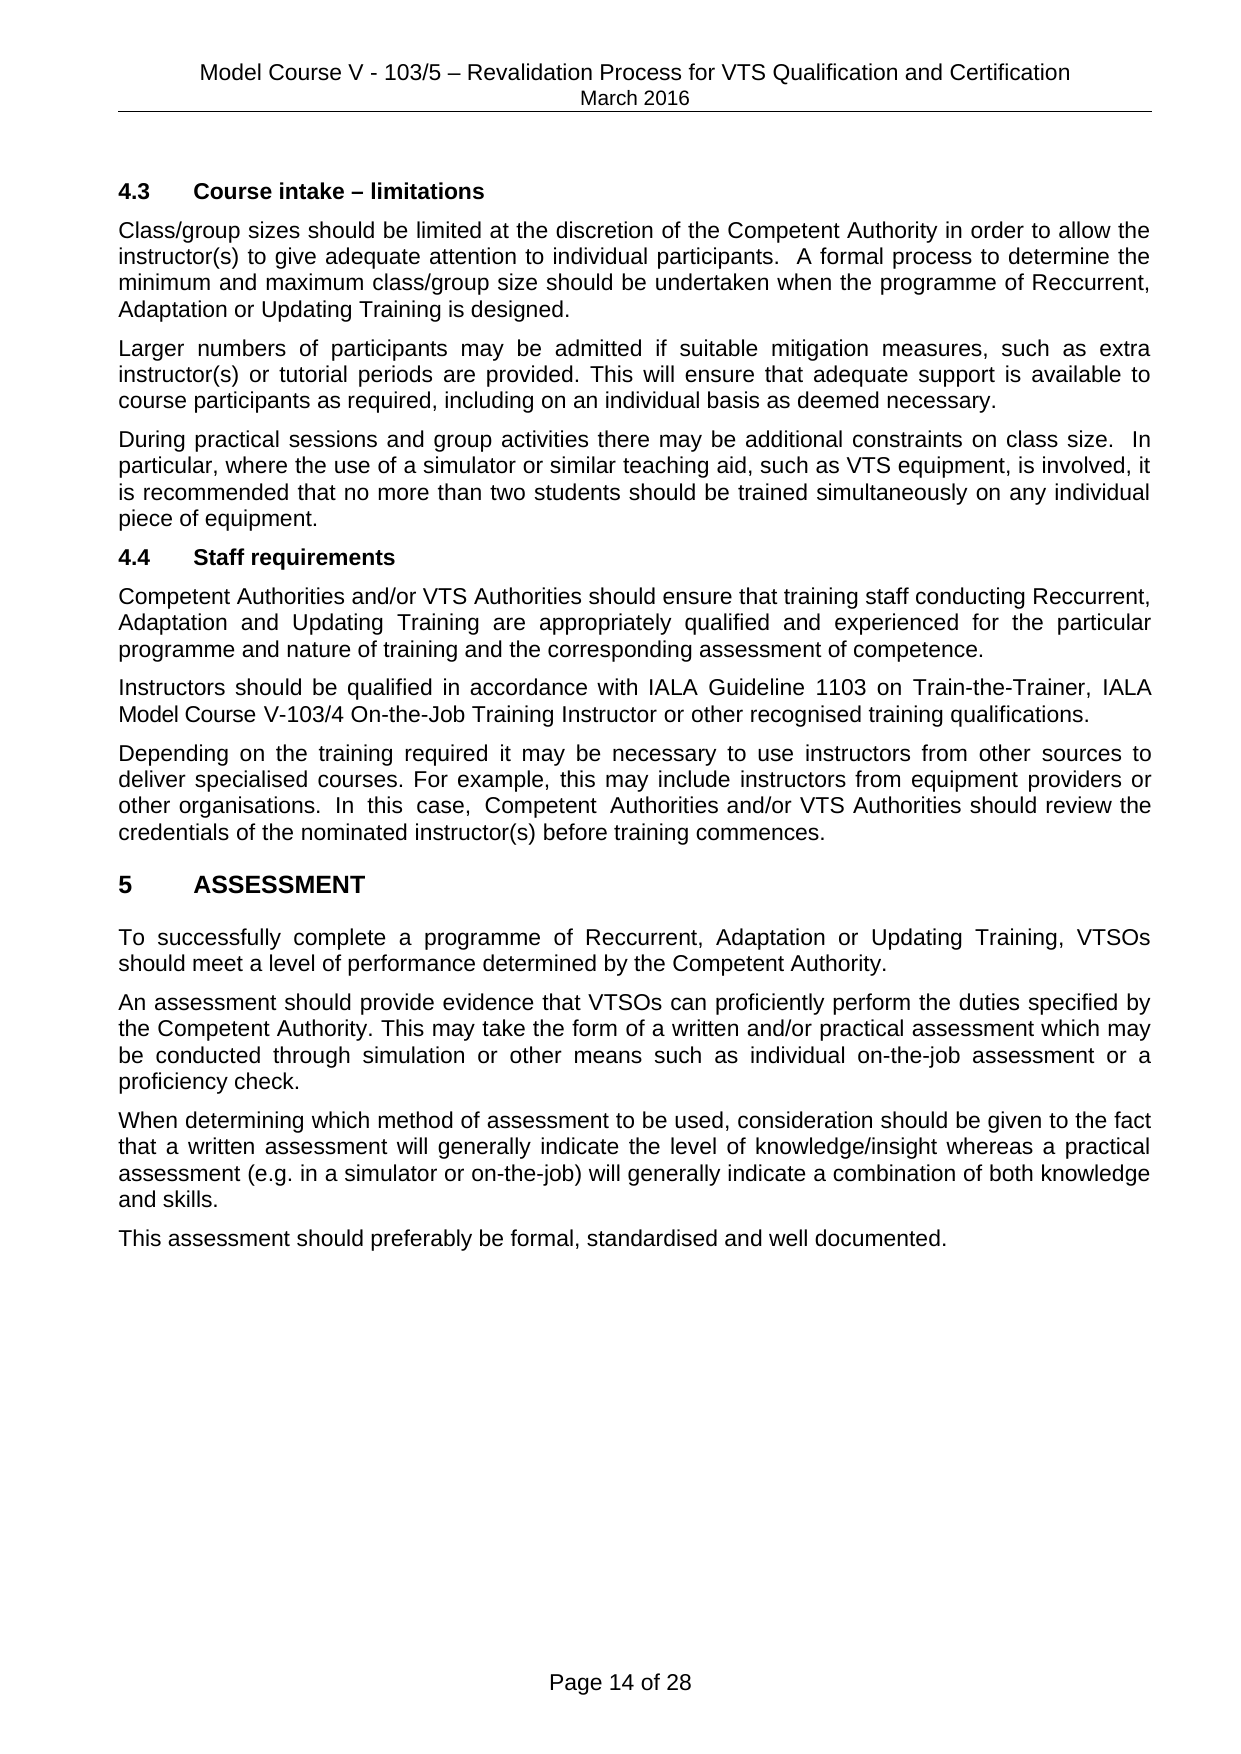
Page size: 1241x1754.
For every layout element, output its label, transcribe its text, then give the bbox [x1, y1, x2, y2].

text An assessment should provide evidence that VTSOs can proficiently perform the duties specified by the Competent Authority. This may take the form of a written and/or practical assessment which may be conducted through simulation or other means such as individual on-the-job assessment or a proficiency check. [118, 989, 1152, 1094]
subtitle 4.4 Staff requirements [118, 544, 1152, 570]
text Larger numbers of participants may be admitted if suitable mitigation measures, such as extra instructor(s) or tutorial periods are provided. This will ensure that adequate support is available to course participants as required, including on an individual basis as deemed necessary. [118, 334, 1152, 413]
subtitle 4.3 Course intake – limitations [118, 178, 1152, 204]
text Class/group sizes should be limited at the discretion of the Competent Authority in order to allow the instructor(s) to give adequate attention to individual participants. A formal process to determine the minimum and maximum class/group size should be undertaken when the programme of Reccurrent, Adaptation or Updating Training is designed. [118, 217, 1152, 322]
text To successfully complete a programme of Reccurrent, Adaptation or Updating Training, VTSOs should meet a level of performance determined by the Competent Authority. [118, 924, 1152, 976]
text Competent Authorities and/or VTS Authorities should ensure that training staff conducting Reccurrent, Adaptation and Updating Training are appropriately qualified and experienced for the particular programme and nature of training and the corresponding assessment of competence. [118, 583, 1152, 662]
subtitle 5 ASSESSMENT [118, 870, 1152, 899]
text Instructors should be qualified in accordance with IALA Guideline 1103 on Train-the-Trainer, IALA Model Course V-103/4 On-the-Job Training Instructor or other recognised training qualifications. [118, 674, 1152, 727]
text Depending on the training required it may be necessary to use instructors from other sources to deliver specialised courses. For example, this may include instructors from equipment providers or other organisations. In this case, Competent Authorities and/or VTS Authorities should review the credentials of the nominated instructor(s) before training commences. [118, 739, 1152, 845]
text When determining which method of assessment to be used, consideration should be given to the fact that a written assessment will generally indicate the level of knowledge/insight whereas a practical assessment (e.g. in a simulator or on-the-job) will generally indicate a combination of both knowledge and skills. [118, 1107, 1152, 1212]
text During practical sessions and group activities there may be additional constraints on class size. In particular, where the use of a simulator or similar teaching aid, such as VTS equipment, is involved, it is recommended that no more than two students should be trained simultaneously on any individual piece of equipment. [118, 426, 1152, 531]
text This assessment should preferably be formal, standardised and well documented. [118, 1225, 1152, 1251]
